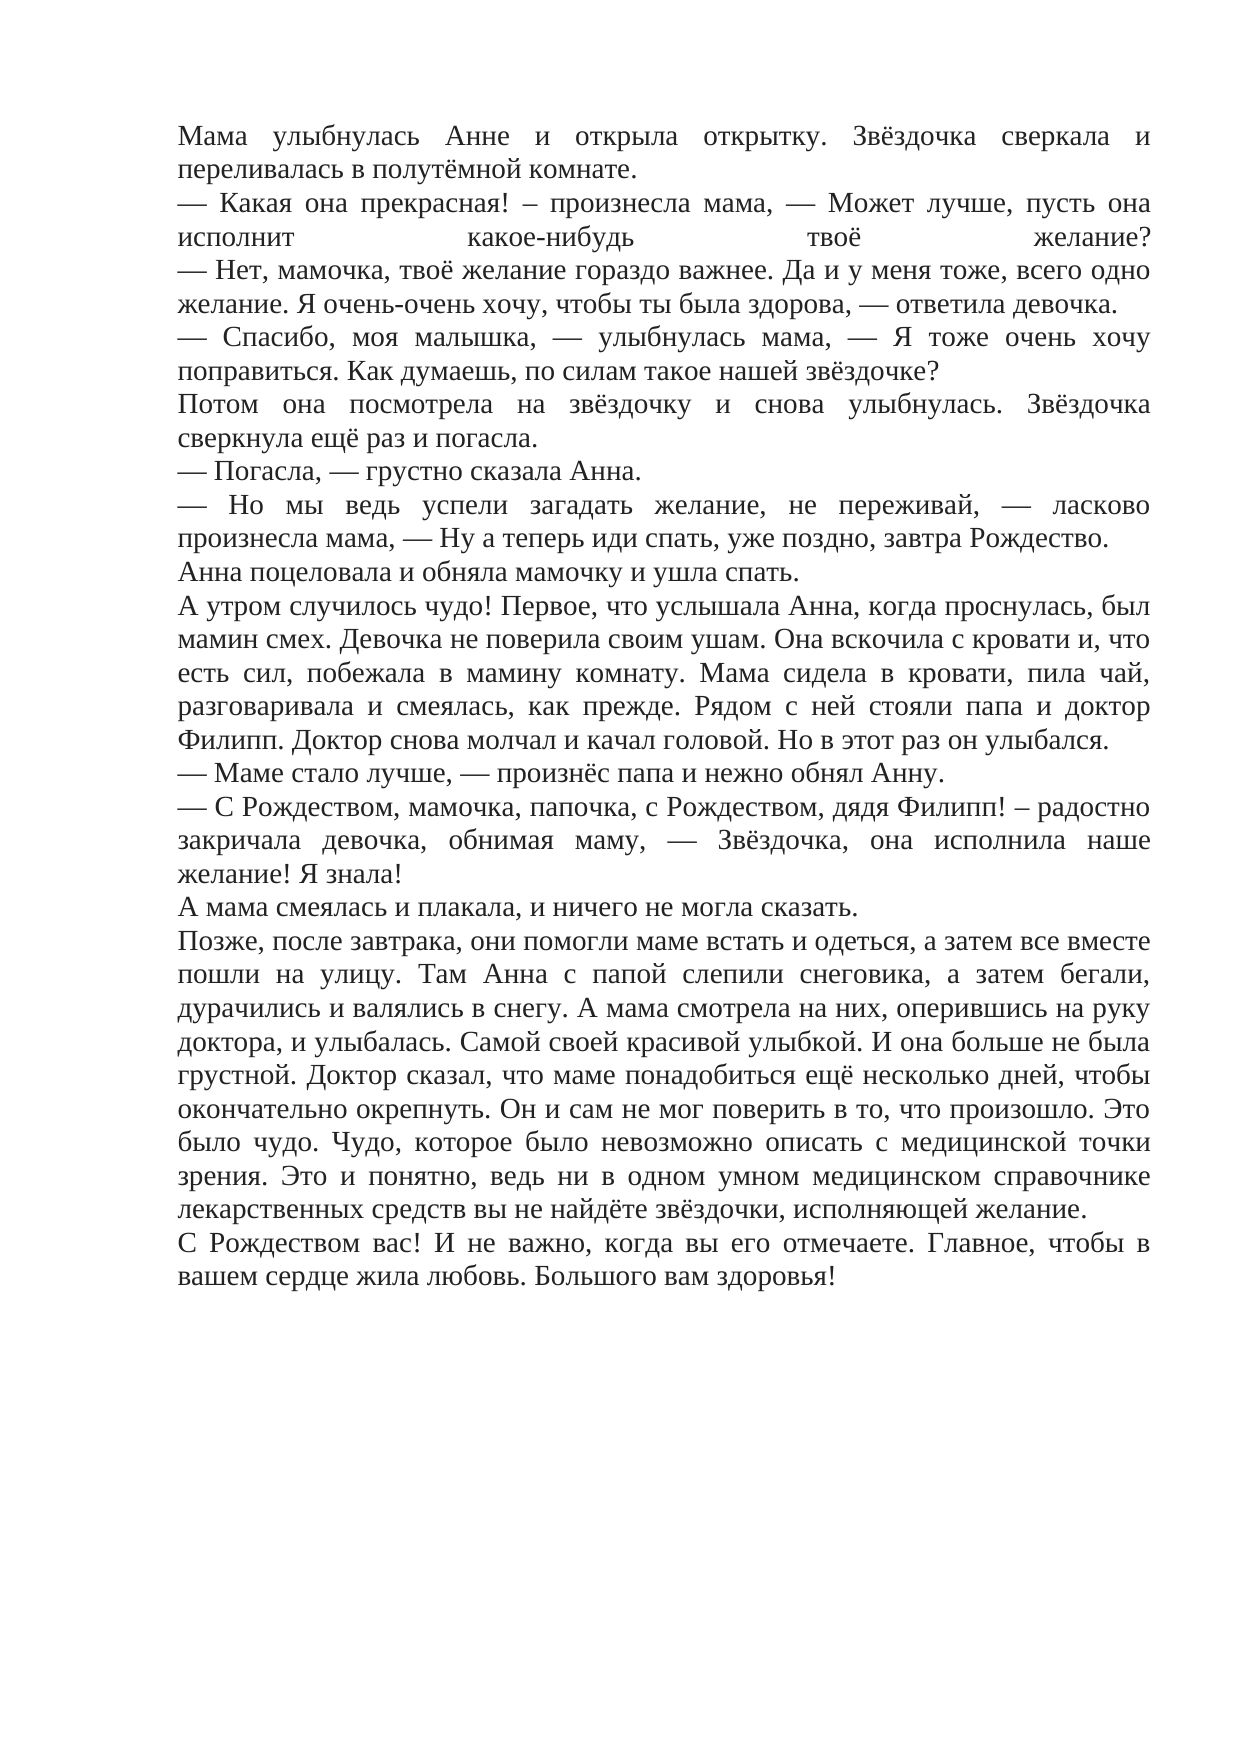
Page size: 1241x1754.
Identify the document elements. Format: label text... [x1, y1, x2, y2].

text — Спасибо, моя малышка, — улыбнулась мама, — Я тоже очень хочу поправиться. Как думаешь, по силам такое нашей звёздочке? [177, 319, 1152, 386]
text — Маме стало лучше, — произнёс папа и нежно обнял Анну. [177, 755, 1152, 789]
text Мама улыбнулась Анне и открыла открытку. Звёздочка сверкала и переливалась в полутёмной комнате. [177, 118, 1152, 185]
text — Какая она прекрасная! – произнесла мама, — Может лучше, пусть она исполнит какое-нибудь твоё желание? — Нет, мамочка, твоё желание гораздо важнее. Да и у меня тоже, всего одно желание. Я очень-очень хочу, чтобы ты была здорова, — ответила девочка. [177, 185, 1152, 319]
text Анна поцеловала и обняла мамочку и ушла спать. [177, 554, 1152, 588]
text С Рождеством вас! И не важно, когда вы его отмечаете. Главное, чтобы в вашем сердце жила любовь. Большого вам здоровья! [177, 1225, 1152, 1292]
text А мама смеялась и плакала, и ничего не могла сказать. [177, 889, 1152, 923]
text — Погасла, — грустно сказала Анна. [177, 453, 1152, 487]
text — С Рождеством, мамочка, папочка, с Рождеством, дядя Филипп! – радостно закричала девочка, обнимая маму, — Звёздочка, она исполнила наше желание! Я знала! [177, 789, 1152, 889]
text Потом она посмотрела на звёздочку и снова улыбнулась. Звёздочка сверкнула ещё раз и погасла. [177, 386, 1152, 453]
text Позже, после завтрака, они помогли маме встать и одеться, а затем все вместе пошли на улицу. Там Анна с папой слепили снеговика, а затем бегали, дурачились и валялись в снегу. А мама смотрела на них, оперившись на руку доктора, и улыбалась. Самой своей красивой улыбкой. И она больше не была грустной. Доктор сказал, что маме понадобиться ещё несколько дней, чтобы окончательно окрепнуть. Он и сам не мог поверить в то, что произошло. Это было чудо. Чудо, которое было невозможно описать с медицинской точки зрения. Это и понятно, ведь ни в одном умном медицинском справочнике лекарственных средств вы не найдёте звёздочки, исполняющей желание. [177, 923, 1152, 1225]
text — Но мы ведь успели загадать желание, не переживай, — ласково произнесла мама, — Ну а теперь иди спать, уже поздно, завтра Рождество. [177, 487, 1152, 554]
text А утром случилось чудо! Первое, что услышала Анна, когда проснулась, был мамин смех. Девочка не поверила своим ушам. Она вскочила с кровати и, что есть сил, побежала в мамину комнату. Мама сидела в кровати, пила чай, разговаривала и смеялась, как прежде. Рядом с ней стояли папа и доктор Филипп. Доктор снова молчал и качал головой. Но в этот раз он улыбался. [177, 588, 1152, 755]
